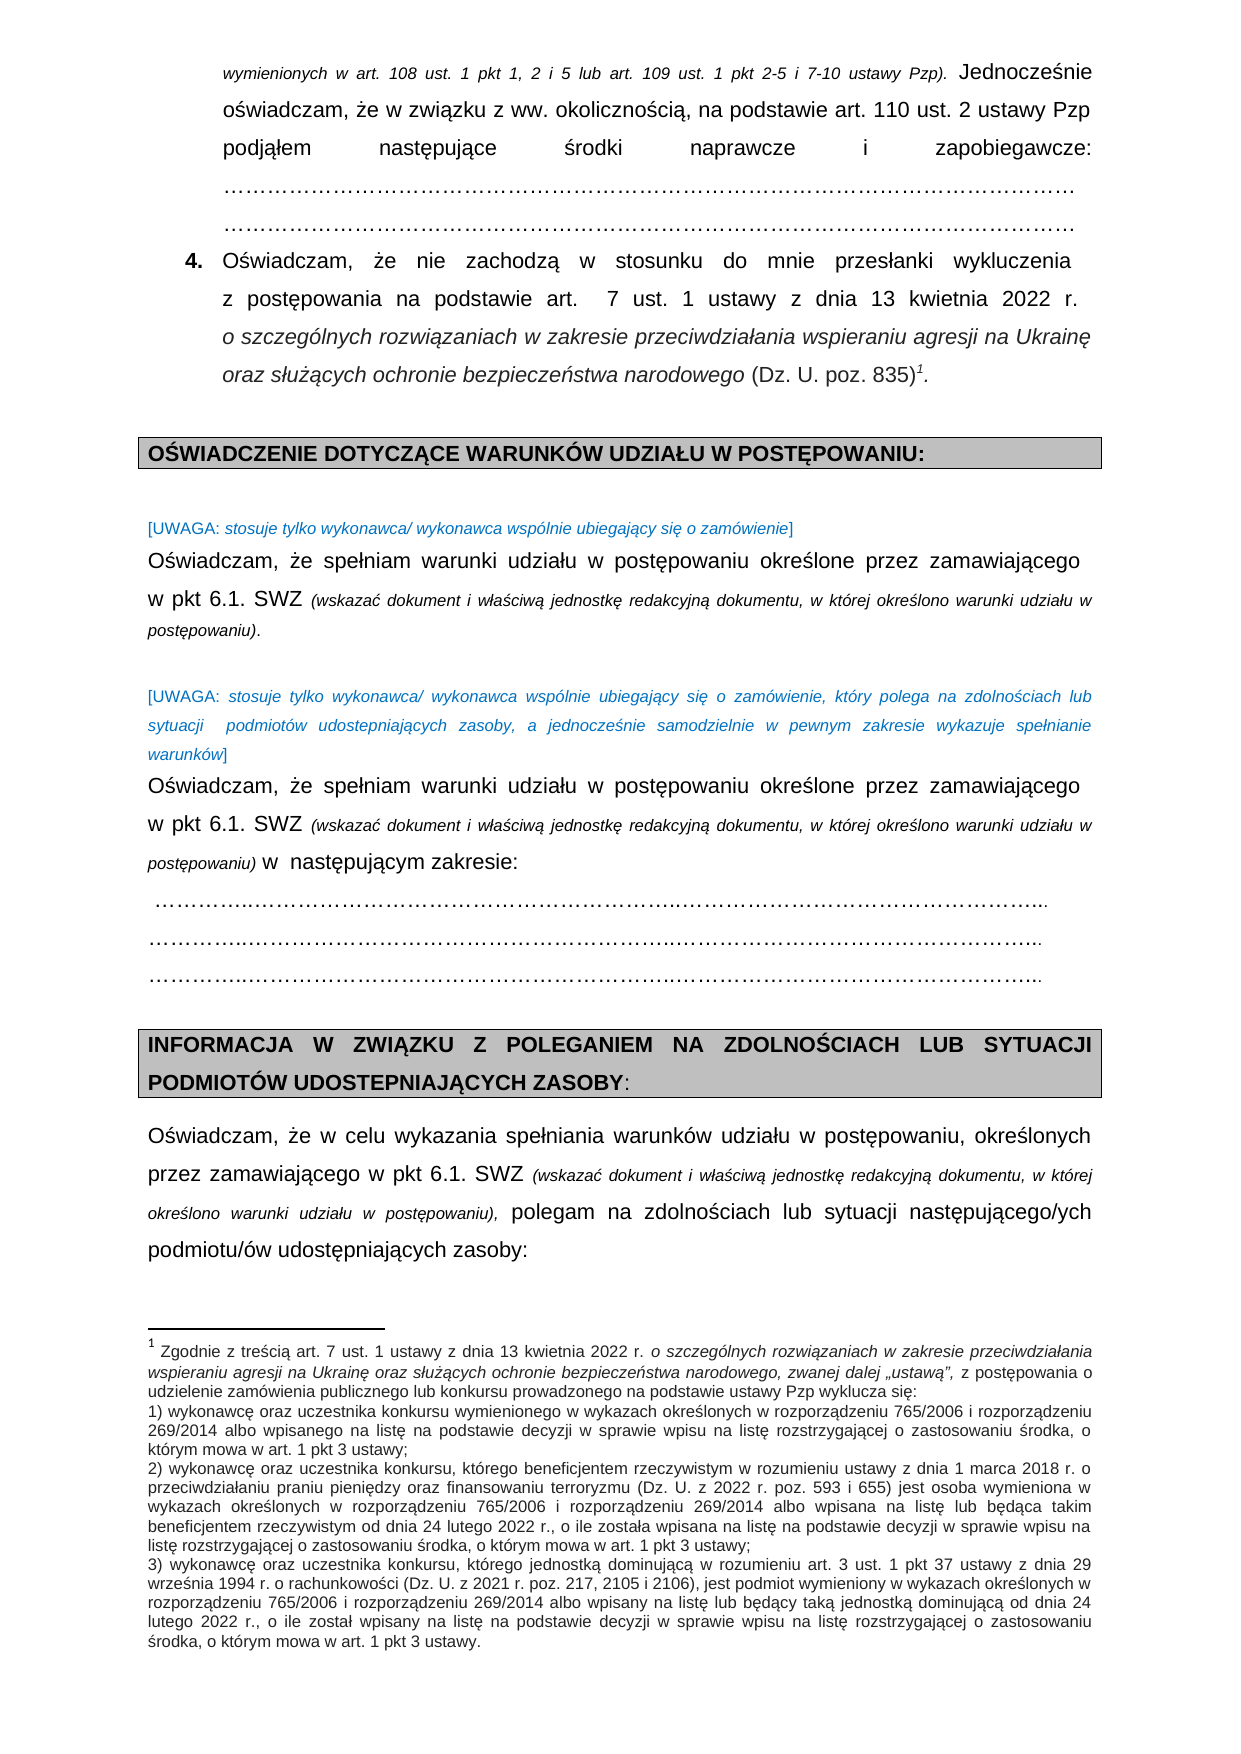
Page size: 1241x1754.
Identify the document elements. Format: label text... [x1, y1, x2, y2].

text Oświadczam, że spełniam warunki udziału w postępowaniu określone przez zamawiającego w pkt 6.1. SWZ (wskazać dokument i właściwą jednostkę redakcyjną dokumentu, w której określono warunki udziału w postępowaniu) w następującym zakresie: [148, 773, 1093, 874]
text …………..…………………………………………………..…………………………………………... [148, 962, 1093, 988]
text Oświadczam, że spełniam warunki udziału w postępowaniu określone przez zamawiającego w pkt 6.1. SWZ (wskazać dokument i właściwą jednostkę redakcyjną dokumentu, w której określono warunki udziału w postępowaniu). [148, 548, 1093, 640]
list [185, 59, 1093, 236]
text [UWAGA: stosuje tylko wykonawca/ wykonawca wspólnie ubiegający się o zamówienie, który polega na zdolnościach lub sytuacji podmiotów udostepniających zasoby, a jednocześnie samodzielnie w pewnym zakresie wykazuje spełnianie warunków] [148, 687, 1093, 764]
text …………..…………………………………………………..…………………………………………... [148, 887, 1093, 912]
text [UWAGA: stosuje tylko wykonawca/ wykonawca wspólnie ubiegający się o zamówienie] [148, 519, 1093, 538]
list Oświadczam, że nie zachodzą w stosunku do mnie przesłanki wykluczenia z postępowania na podstawie art. 7 ust. 1 ustawy z dnia 13 kwietnia 2022 r. o szczególnych rozwiązaniach w zakresie przeciwdziałania wspieraniu agresji na Ukrainę oraz służących ochronie bezpieczeństwa narodowego (Dz. U. poz. 835). [185, 248, 1093, 387]
text INFORMACJA W ZWIĄZKU Z POLEGANIEM NA ZDOLNOŚCIACH LUB SYTUACJI PODMIOTÓW UDOSTEPNIAJĄCYCH ZASOBY: [139, 1030, 1101, 1097]
text Oświadczam, że w celu wykazania spełniania warunków udziału w postępowaniu, określonych przez zamawiającego w pkt 6.1. SWZ (wskazać dokument i właściwą jednostkę redakcyjną dokumentu, w której określono warunki udziału w postępowaniu), polegam na zdolnościach lub sytuacji następującego/ych podmiotu/ów udostępniających zasoby: [148, 1123, 1093, 1262]
text OŚWIADCZENIE DOTYCZĄCE WARUNKÓW UDZIAŁU W POSTĘPOWANIU: [139, 438, 1101, 468]
text …………..…………………………………………………..…………………………………………... [148, 924, 1093, 950]
